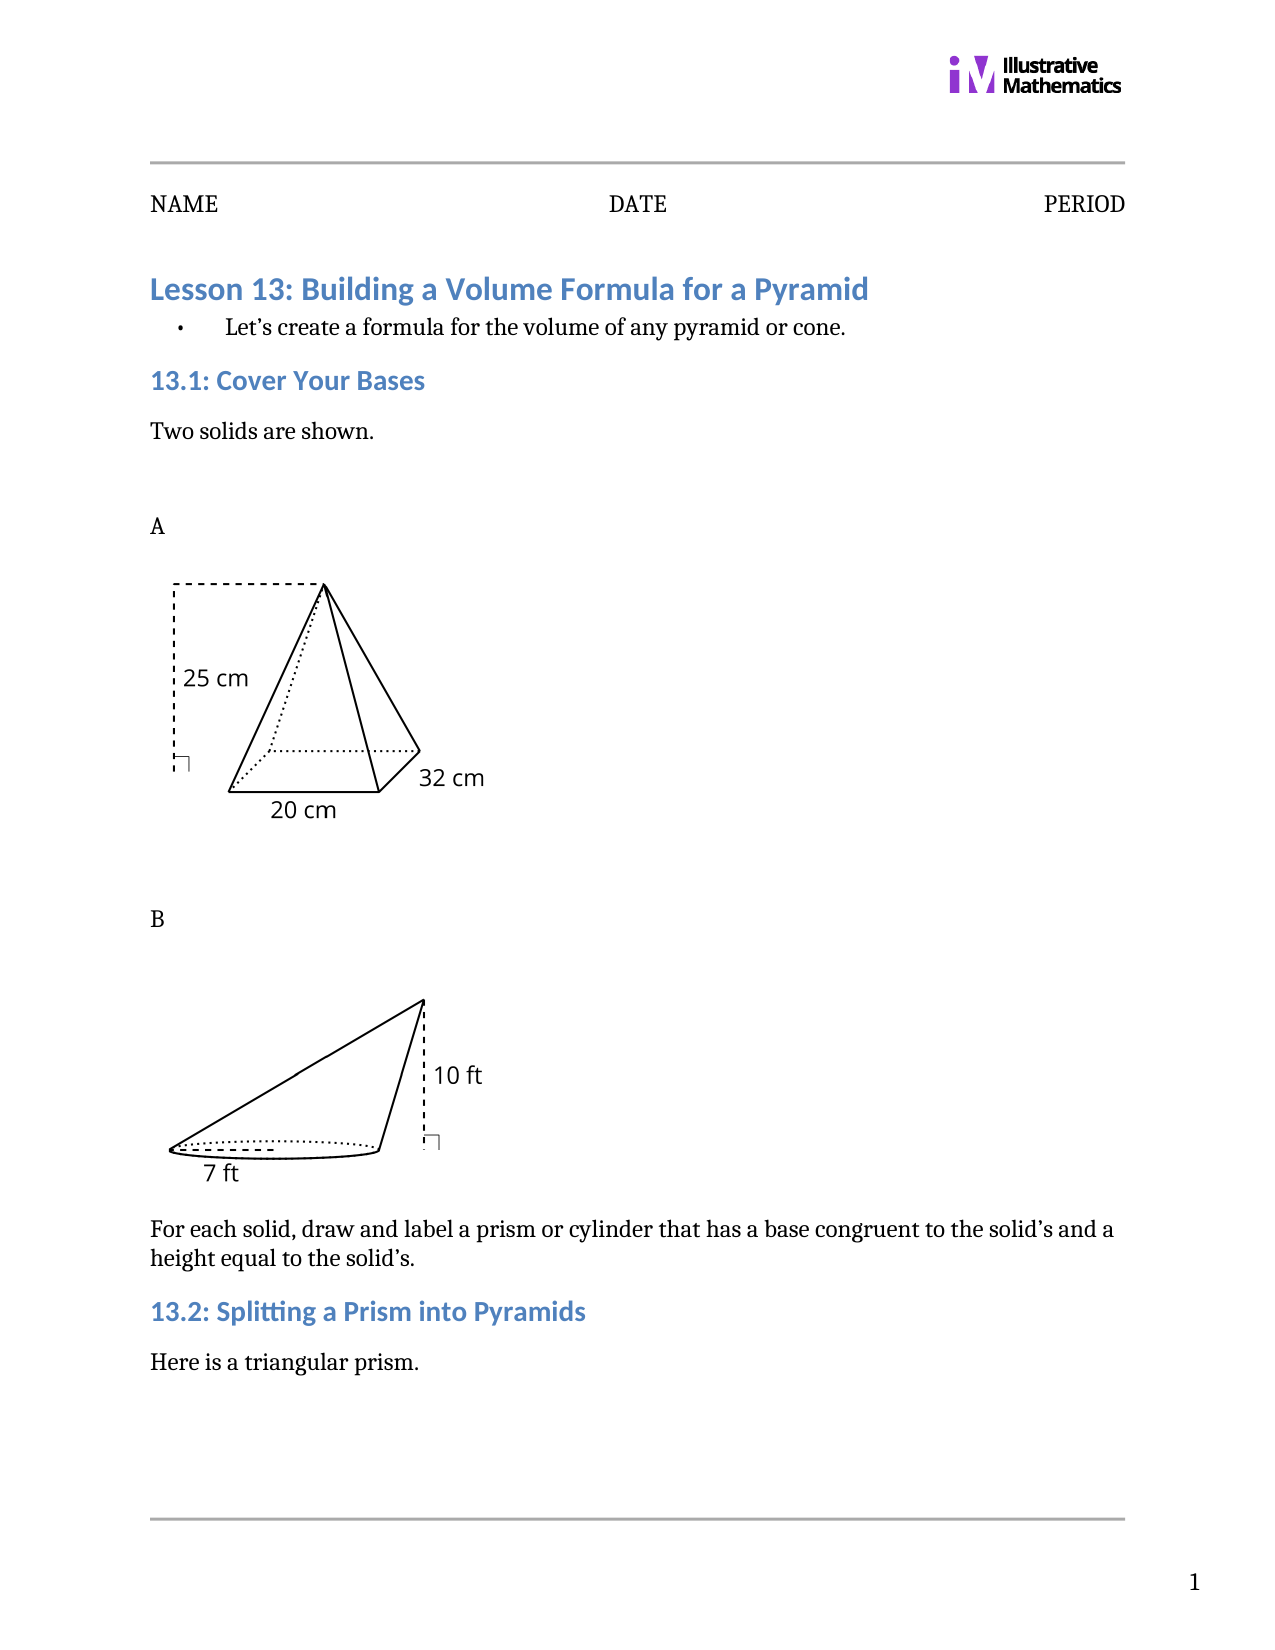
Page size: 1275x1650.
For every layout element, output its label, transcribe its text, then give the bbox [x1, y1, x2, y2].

list Let’s create a formula for the volume of any pyramid or cone. [175, 313, 1125, 342]
text Two solids are shown. [150, 417, 1125, 446]
text Here is a triangular prism. [150, 1348, 1125, 1376]
subtitle 13.1: Cover Your Bases [150, 362, 1125, 398]
text A [150, 512, 1125, 541]
picture [168, 952, 484, 1197]
subtitle 13.2: Splitting a Prism into Pyramids [150, 1293, 1125, 1329]
picture [949, 55, 1121, 93]
text B [150, 905, 1125, 934]
text For each solid, draw and label a prism or cylinder that has a base congruent to the solid’s and a height equal to the solid’s. [150, 1215, 1125, 1272]
picture [168, 559, 484, 839]
subtitle Lesson 13: Building a Volume Formula for a Pyramid [150, 268, 1125, 309]
